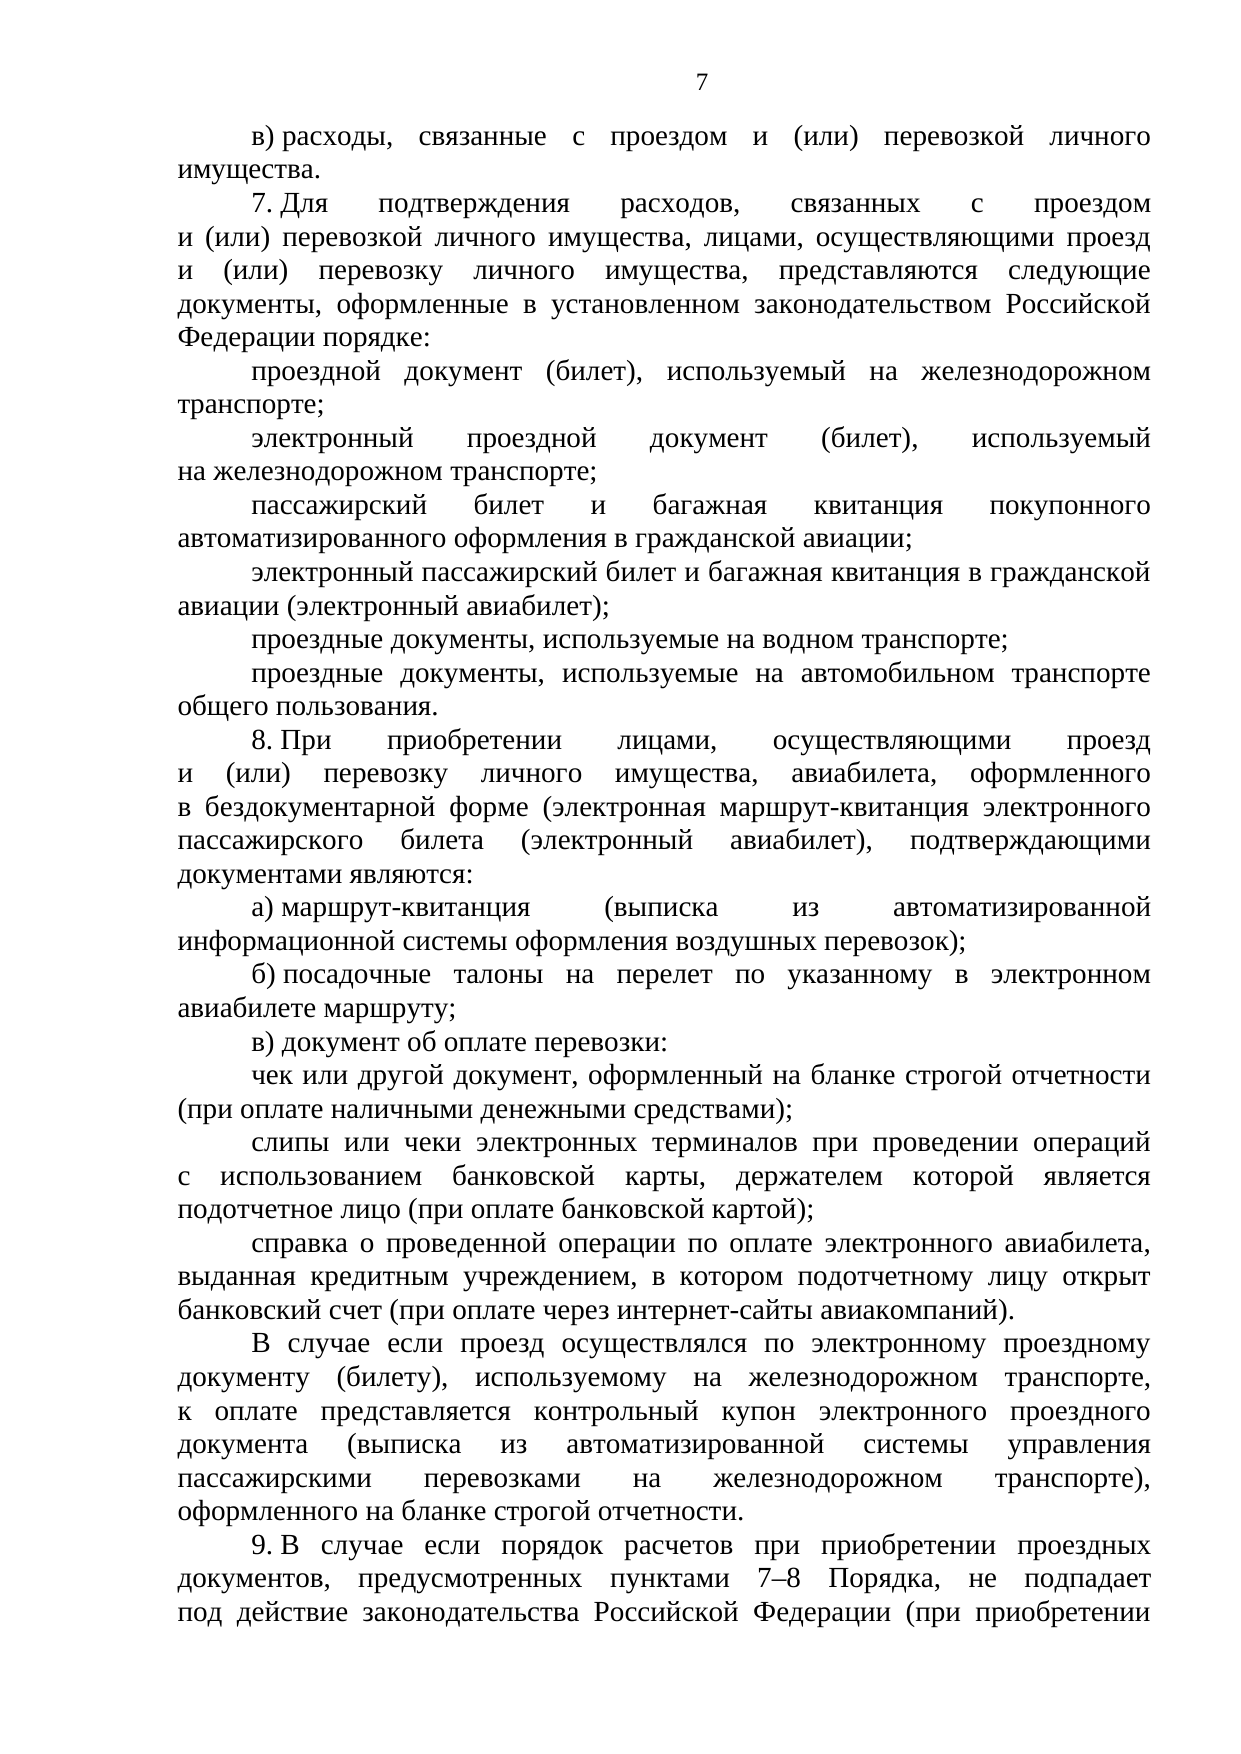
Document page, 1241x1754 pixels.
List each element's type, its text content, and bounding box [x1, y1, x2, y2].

text слипы или чеки электронных терминалов при проведении операций с использованием банковской карты, держателем которой является подотчетное лицо (при оплате банковской картой); [177, 1124, 1152, 1225]
text проездной документ (билет), используемый на железнодорожном транспорте; [177, 353, 1152, 420]
text электронный проездной документ (билет), используемый на железнодорожном транспорте; [177, 420, 1152, 487]
text пассажирский билет и багажная квитанция покупонного автоматизированного оформления в гражданской авиации; [177, 487, 1152, 554]
text б) посадочные талоны на перелет по указанному в электронном авиабилете маршруту; [177, 957, 1152, 1024]
text проездные документы, используемые на автомобильном транспорте общего пользования. [177, 655, 1152, 722]
text а) маршрут-квитанция (выписка из автоматизированной информационной системы оформления воздушных перевозок); [177, 889, 1152, 957]
text чек или другой документ, оформленный на бланке строгой отчетности (при оплате наличными денежными средствами); [177, 1057, 1152, 1124]
text 8. При приобретении лицами, осуществляющими проезд и (или) перевозку личного имущества, авиабилета, оформленного в бездокументарной форме (электронная маршрут-квитанция электронного пассажирского билета (электронный авиабилет), подтверждающими документами являются: [177, 722, 1152, 889]
text проездные документы, используемые на водном транспорте; [177, 621, 1152, 655]
text справка о проведенной операции по оплате электронного авиабилета, выданная кредитным учреждением, в котором подотчетному лицу открыт банковский счет (при оплате через интернет-сайты авиакомпаний). [177, 1225, 1152, 1326]
text В случае если проезд осуществлялся по электронному проездному документу (билету), используемому на железнодорожном транспорте, к оплате представляется контрольный купон электронного проездного документа (выписка из автоматизированной системы управления пассажирскими перевозками на железнодорожном транспорте), оформленного на бланке строгой отчетности. [177, 1326, 1152, 1527]
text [177, 1527, 1152, 1627]
text в) расходы, связанные с проездом и (или) перевозкой личного имущества. [177, 118, 1152, 185]
text 7. Для подтверждения расходов, связанных с проездом и (или) перевозкой личного имущества, лицами, осуществляющими проезд и (или) перевозку личного имущества, представляются следующие документы, оформленные в установленном законодательством Российской Федерации порядке: [177, 185, 1152, 353]
text электронный пассажирский билет и багажная квитанция в гражданской авиации (электронный авиабилет); [177, 554, 1152, 621]
text в) документ об оплате перевозки: [177, 1024, 1152, 1057]
